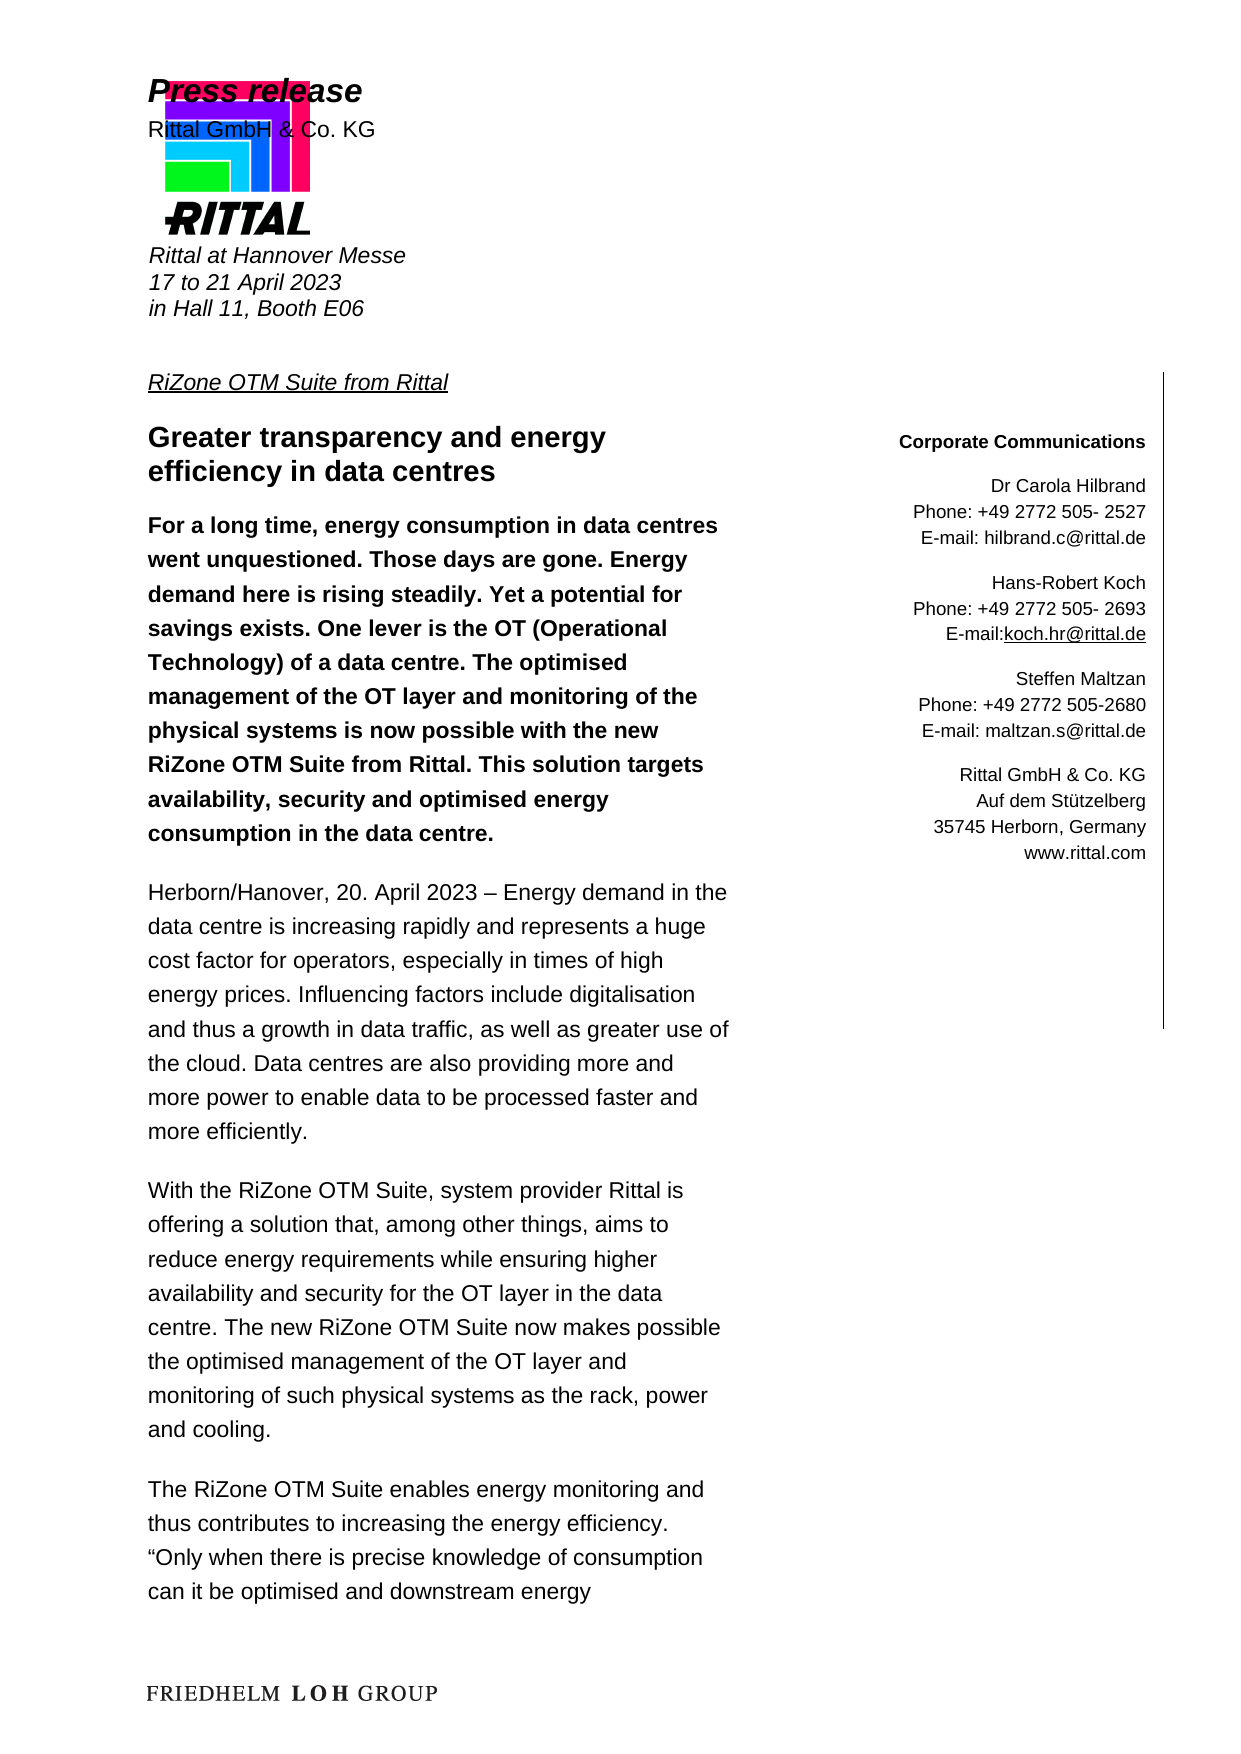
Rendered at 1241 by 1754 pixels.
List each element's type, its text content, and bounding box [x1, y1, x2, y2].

text Greater transparency and energy efficiency in data centres [148, 420, 729, 487]
text RiZone OTM Suite from Rittal [148, 369, 729, 395]
picture [162, 78, 313, 234]
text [148, 1476, 729, 1604]
text Herborn/Hanover, 20. April 2023 – Energy demand in the data centre is increasing rapidly and represents a huge cost factor for operators, especially in times of high energy prices. Influencing factors include digitalisation and thus a growth in data traffic, as well as greater use of the cloud. Data centres are also providing more and more power to enable data to be processed faster and more efficiently. [148, 879, 729, 1144]
picture [303, 123, 313, 135]
text For a long time, energy consumption in data centres went unquestioned. Those days are gone. Energy demand here is rising steadily. Yet a potential for savings exists. One lever is the OT (Operational Technology) of a data centre. The optimised management of the OT layer and monitoring of the physical systems is now possible with the new RiZone OTM Suite from Rittal. This solution targets availability, security and optimised energy consumption in the data centre. [148, 512, 729, 846]
picture [147, 1685, 437, 1701]
text With the RiZone OTM Suite, system provider Rittal is offering a solution that, among other things, aims to reduce energy requirements while ensuring higher availability and security for the OT layer in the data centre. The new RiZone OTM Suite now makes possible the optimised management of the OT layer and monitoring of such physical systems as the rack, power and cooling. [148, 1177, 729, 1443]
